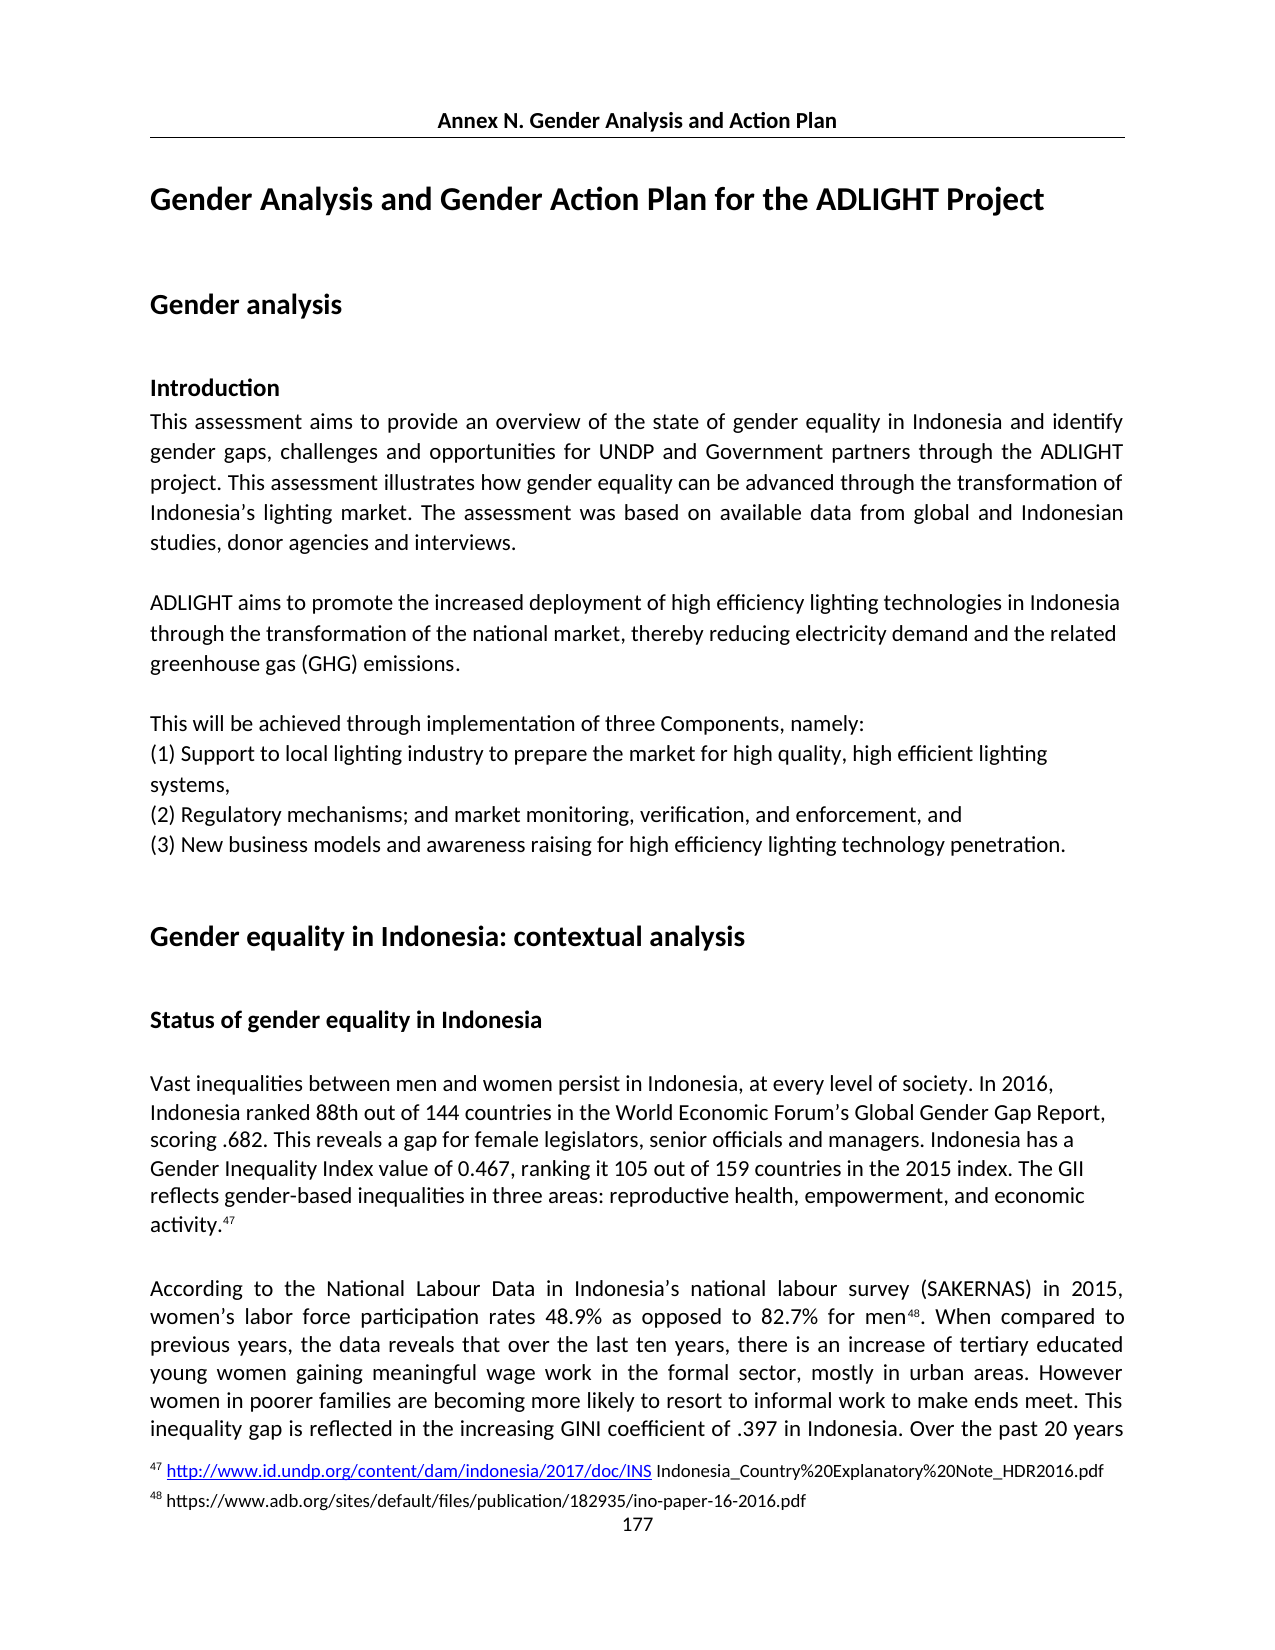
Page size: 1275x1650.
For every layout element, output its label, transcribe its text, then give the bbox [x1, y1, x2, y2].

text Introduction [150, 372, 1125, 403]
text This assessment aims to provide an overview of the state of gender equality in Indonesia and identify gender gaps, challenges and opportunities for UNDP and Government partners through the ADLIGHT project. This assessment illustrates how gender equality can be advanced through the transformation of Indonesia’s lighting market. The assessment was based on available data from global and Indonesian studies, donor agencies and interviews. [150, 407, 1125, 556]
text Status of gender equality in Indonesia [150, 1004, 1125, 1035]
text Annex N. Gender Analysis and Action Plan [150, 107, 1125, 137]
text Gender Analysis and Gender Action Plan for the ADLIGHT Project [150, 178, 1125, 219]
text Gender equality in Indonesia: contextual analysis [150, 918, 1125, 953]
text ADLIGHT aims to promote the increased deployment of high efficiency lighting technologies in Indonesia through the transformation of the national market, thereby reducing electricity demand and the related greenhouse gas (GHG) emissions. This will be achieved through implementation of three Components, namely: (1) Support to local lighting industry to prepare the market for high quality, high efficient lighting systems, (2) Regulatory mechanisms; and market monitoring, verification, and enforcement, and (3) New business models and awareness raising for high efficiency lighting technology penetration. [150, 588, 1125, 916]
text Gender analysis [150, 286, 1125, 321]
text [150, 1274, 1125, 1442]
text Vast inequalities between men and women persist in Indonesia, at every level of society. In 2016, Indonesia ranked 88th out of 144 countries in the World Economic Forum’s Global Gender Gap Report, scoring .682. This reveals a gap for female legislators, senior officials and managers. Indonesia has a Gender Inequality Index value of 0.467, ranking it 105 out of 159 countries in the 2015 index. The GII reflects gender-based inequalities in three areas: reproductive health, empowerment, and economic activity. [150, 1069, 1125, 1238]
